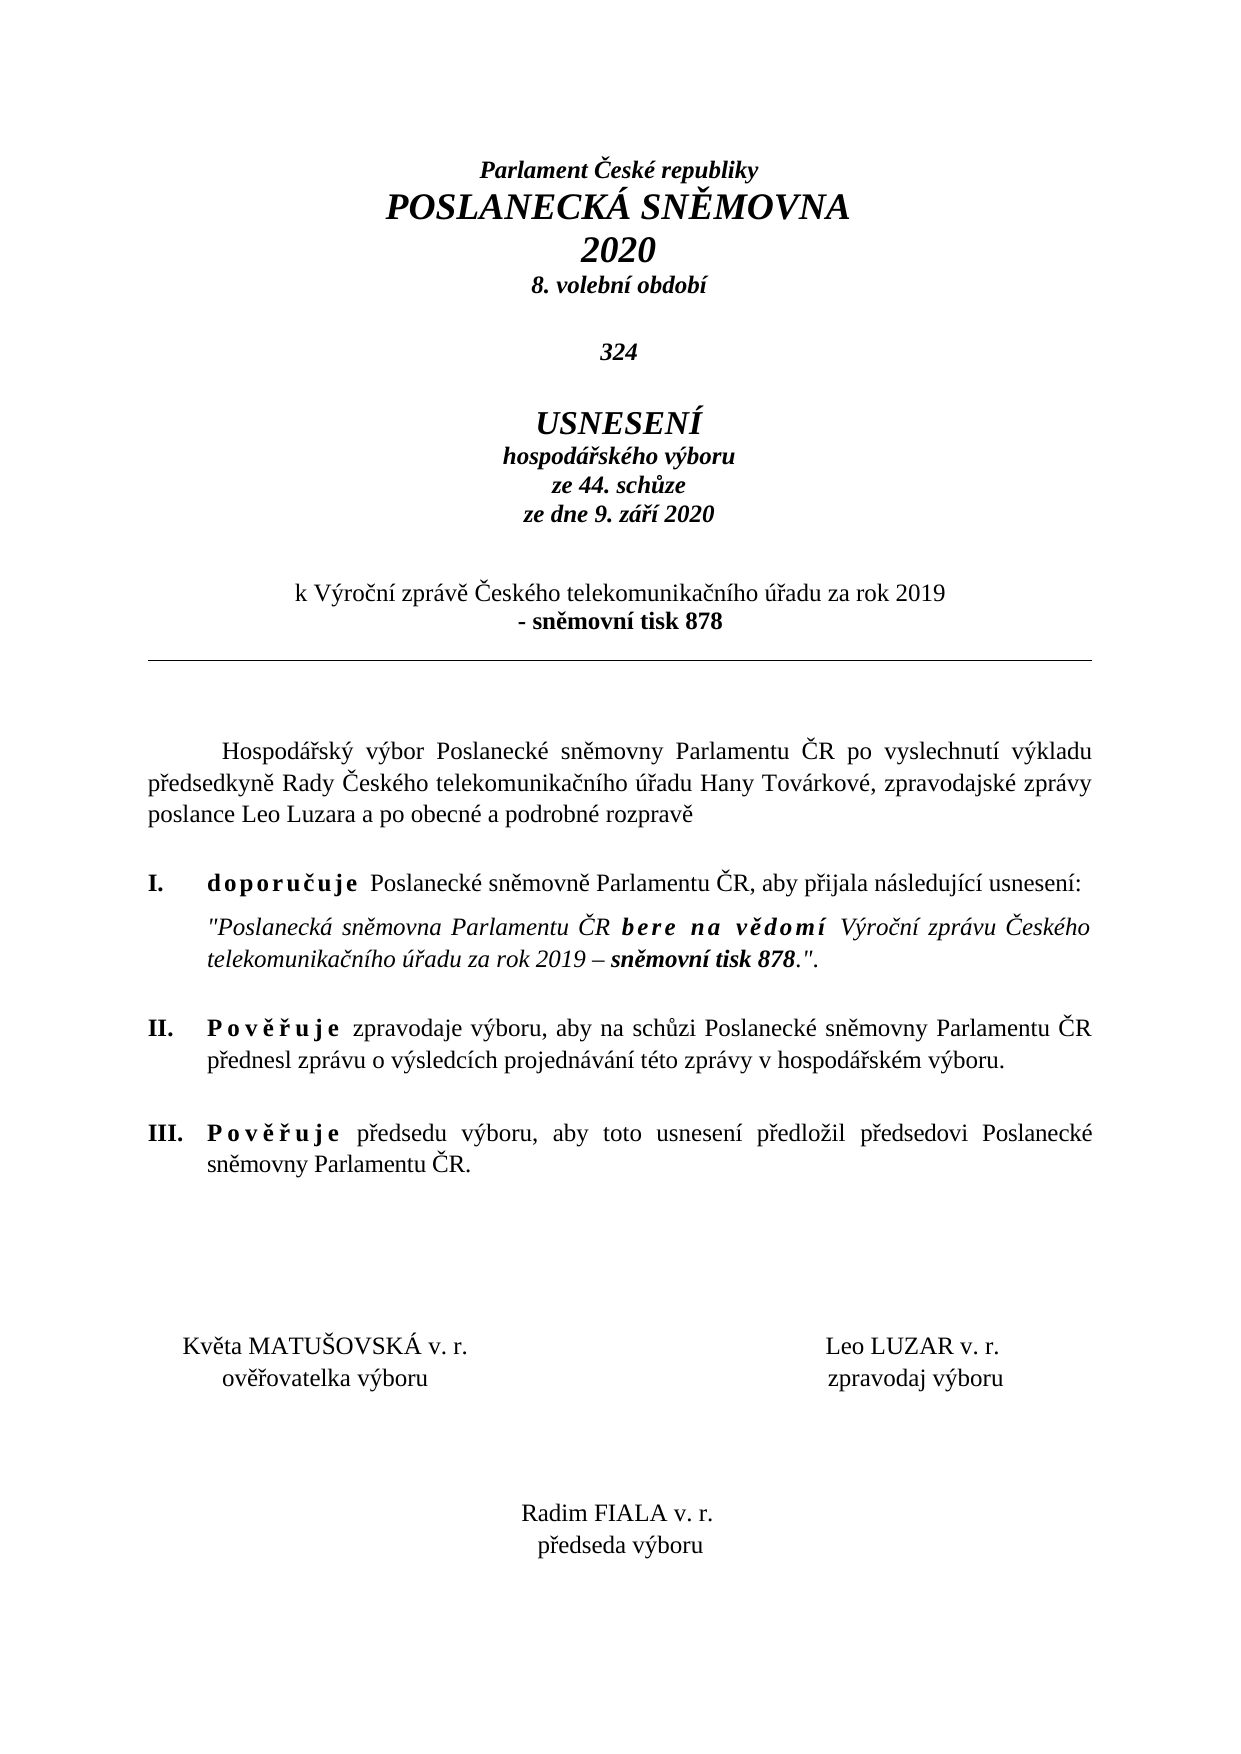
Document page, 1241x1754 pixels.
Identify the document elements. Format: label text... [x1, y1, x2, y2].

list "Poslanecká sněmovna Parlamentu ČR bere na vědomí Výroční zprávu Českého telekomunikačního úřadu za rok 2019 – sněmovní tisk 878.". [207, 912, 1092, 973]
text USNESENÍ [148, 403, 1092, 441]
text Pověřuje zpravodaje výboru, aby na schůzi Poslanecké sněmovny Parlamentu ČR přednesl zprávu o výsledcích projednávání této zprávy v hospodářském výboru. [148, 1013, 1092, 1073]
text Radim FIALA v. r. [148, 1498, 1092, 1527]
text Pověřuje předsedu výboru, aby toto usnesení předložil předsedovi Poslanecké sněmovny Parlamentu ČR. [148, 1118, 1092, 1178]
text - sněmovní tisk 878 [148, 606, 1092, 660]
text POSLANECKÁ SNĚMOVNA [148, 184, 1092, 227]
text předseda výboru [148, 1530, 1092, 1559]
text 324 [148, 337, 1092, 366]
text doporučuje Poslanecké sněmovně Parlamentu ČR, aby přijala následující usnesení: [148, 868, 1092, 897]
text hospodářského výboru [148, 441, 1092, 470]
text 2020 [148, 227, 1092, 271]
text ověřovatelka výboru zpravodaj výboru [148, 1363, 1092, 1391]
text Květa MATUŠOVSKÁ v. r. Leo LUZAR v. r. [148, 1331, 1092, 1360]
text ze 44. schůze [148, 470, 1092, 499]
text 8. volební období [148, 271, 1092, 299]
text Hospodářský výbor Poslanecké sněmovny Parlamentu ČR po vyslechnutí výkladu předsedkyně Rady Českého telekomunikačního úřadu Hany Továrkové, zpravodajské zprávy poslance Leo Luzara a po obecné a podrobné rozpravě [148, 736, 1092, 828]
text ze dne 9. září 2020 [148, 499, 1092, 528]
text k Výroční zprávě Českého telekomunikačního úřadu za rok 2019 [148, 578, 1092, 606]
text Parlament České republiky [148, 156, 1092, 184]
